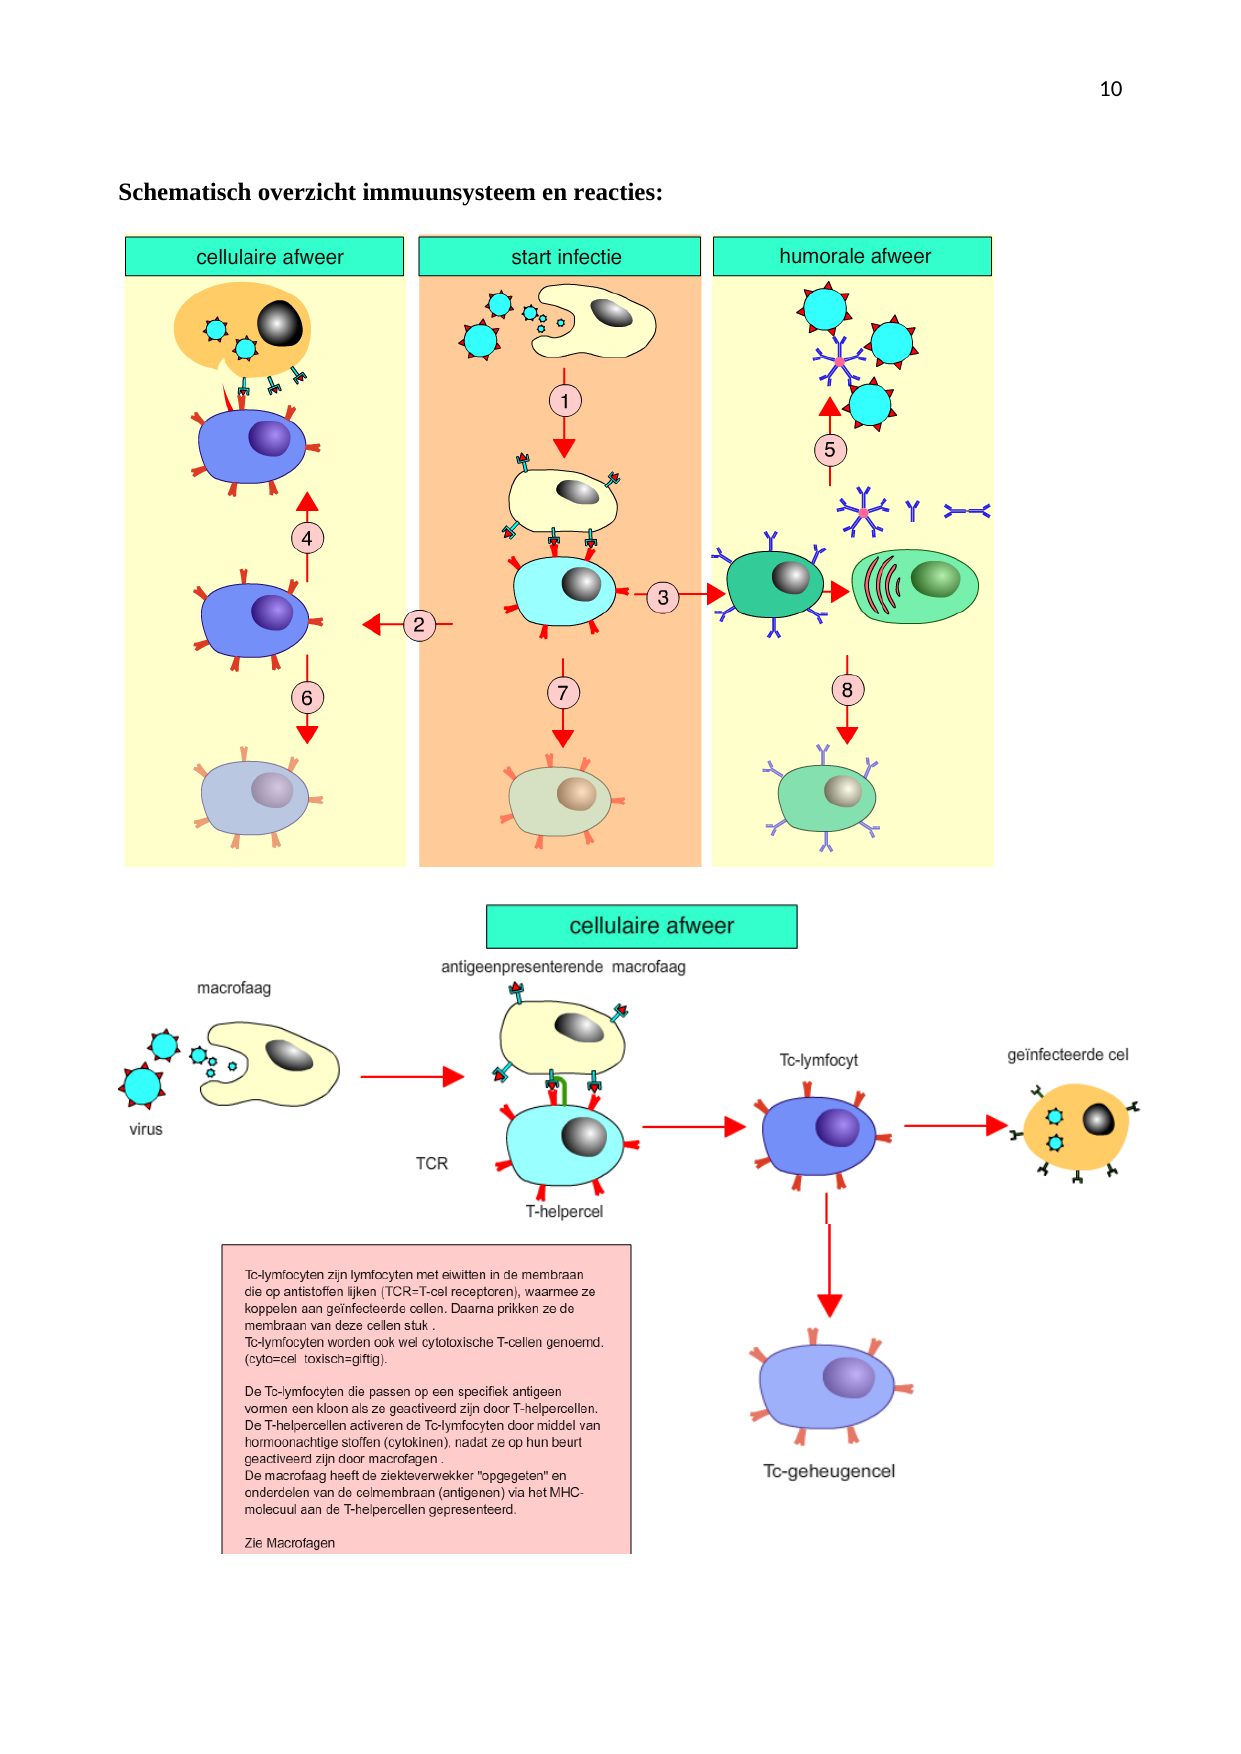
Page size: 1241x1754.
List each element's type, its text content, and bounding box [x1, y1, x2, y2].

picture [118, 891, 1157, 1490]
text Schematisch overzicht immuunsysteem en reacties: [118, 177, 1122, 206]
picture [217, 1240, 636, 1553]
picture [118, 231, 1010, 867]
